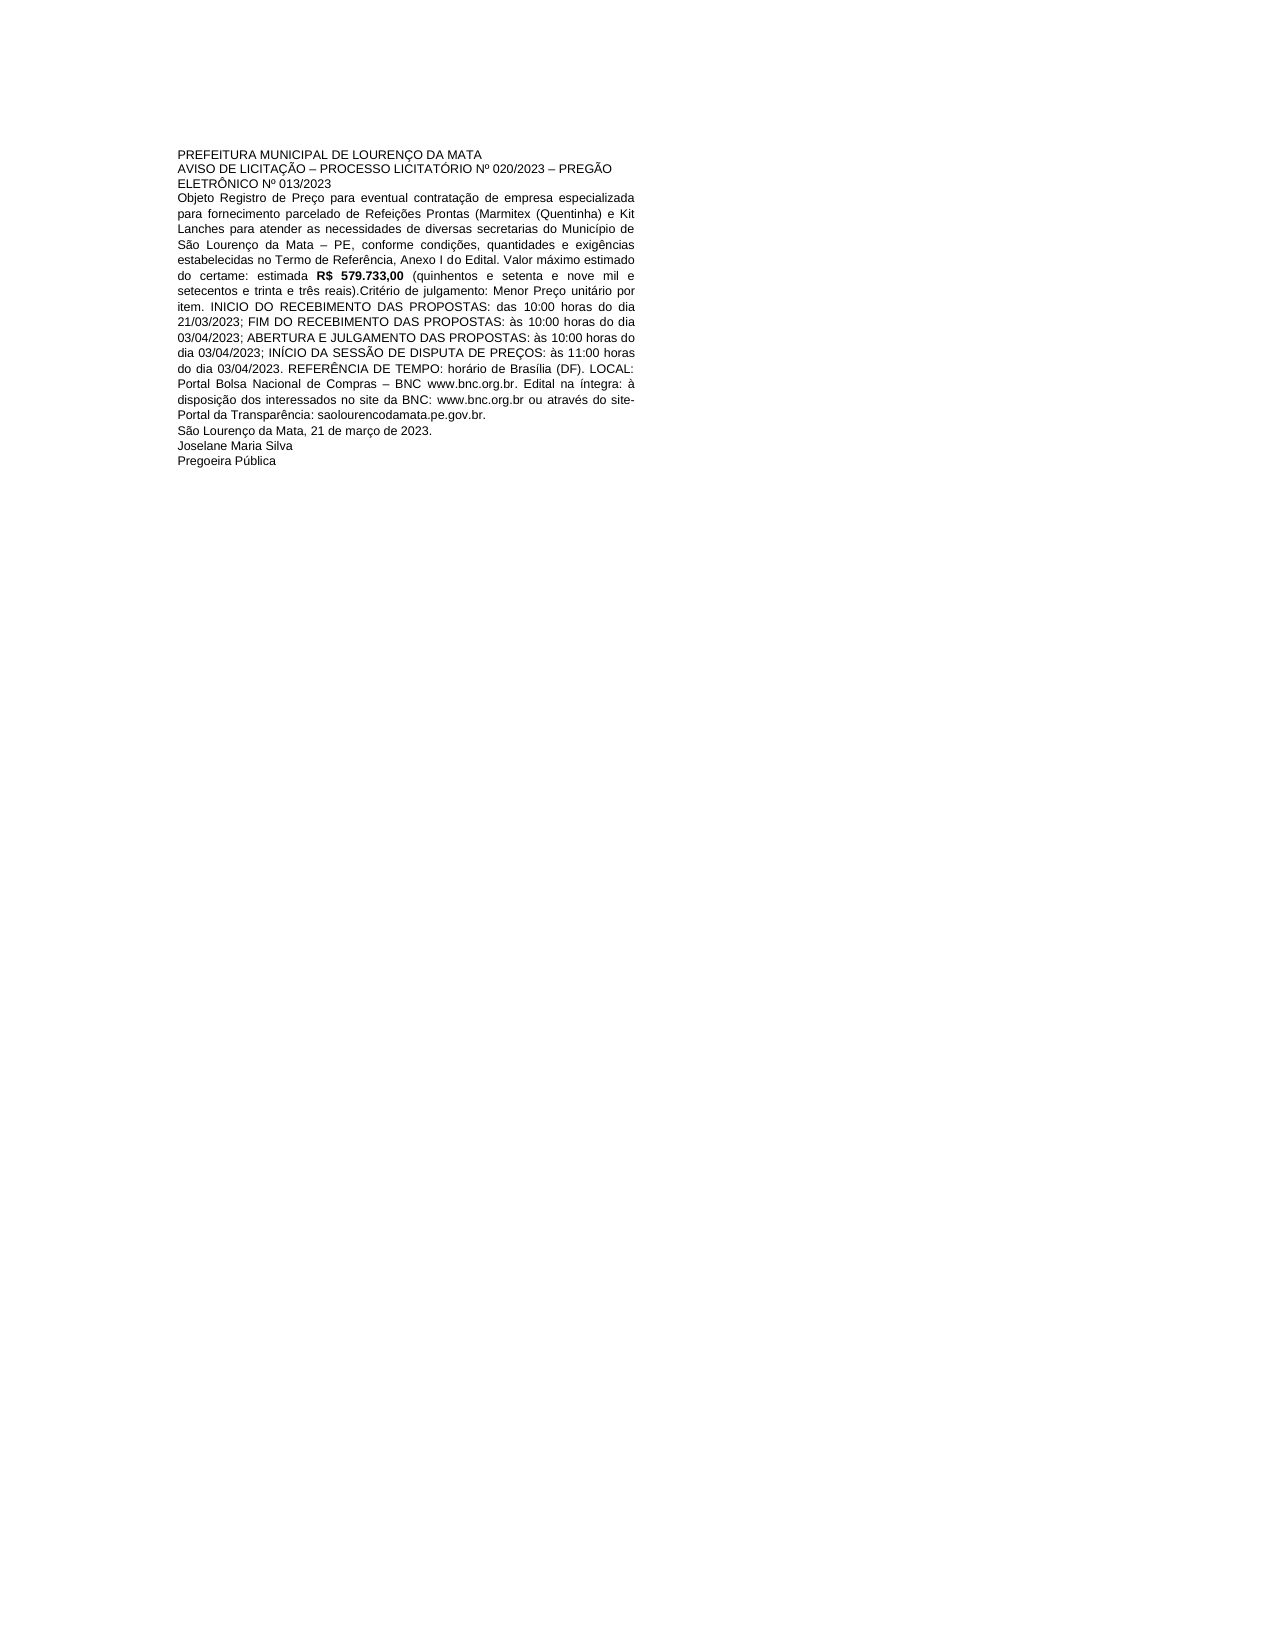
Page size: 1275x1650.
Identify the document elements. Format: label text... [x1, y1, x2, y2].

list Objeto Registro de Preço para eventual contratação de empresa especializada para fornecimento parcelado de Refeições Prontas (Marmitex (Quentinha) e Kit Lanches para atender as necessidades de diversas secretarias do Município de São Lourenço da Mata – PE, conforme condições, quantidades e exigências estabelecidas no Termo de Referência, Anexo I do Edital. Valor máximo estimado do certame: estimada R$ 579.733,00 (quinhentos e setenta e nove mil e setecentos e trinta e três reais).Critério de julgamento: Menor Preço unitário por item. INICIO DO RECEBIMENTO DAS PROPOSTAS: das 10:00 horas do dia 21/03/2023; FIM DO RECEBIMENTO DAS PROPOSTAS: às 10:00 horas do dia 03/04/2023; ABERTURA E JULGAMENTO DAS PROPOSTAS: às 10:00 horas do dia 03/04/2023; INÍCIO DA SESSÃO DE DISPUTA DE PREÇOS: às 11:00 horas do dia 03/04/2023. REFERÊNCIA DE TEMPO: horário de Brasília (DF). LOCAL: Portal Bolsa Nacional de Compras – BNC www.bnc.org.br. Edital na íntegra: à disposição dos interessados no site da BNC: www.bnc.org.br ou através do site- Portal da Transparência: saolourencodamata.pe.gov.br. [177, 191, 635, 422]
text AVISO DE LICITAÇÃO – PROCESSO LICITATÓRIO Nº 020/2023 – PREGÃO ELETRÔNICO Nº 013/2023 [177, 162, 635, 191]
list São Lourenço da Mata, 21 de março de 2023. [177, 423, 856, 438]
text Joselane Maria Silva [177, 439, 532, 453]
text Pregoeira Pública [177, 453, 325, 468]
subtitle PREFEITURA MUNICIPAL DE LOURENÇO DA MATA [177, 148, 856, 162]
